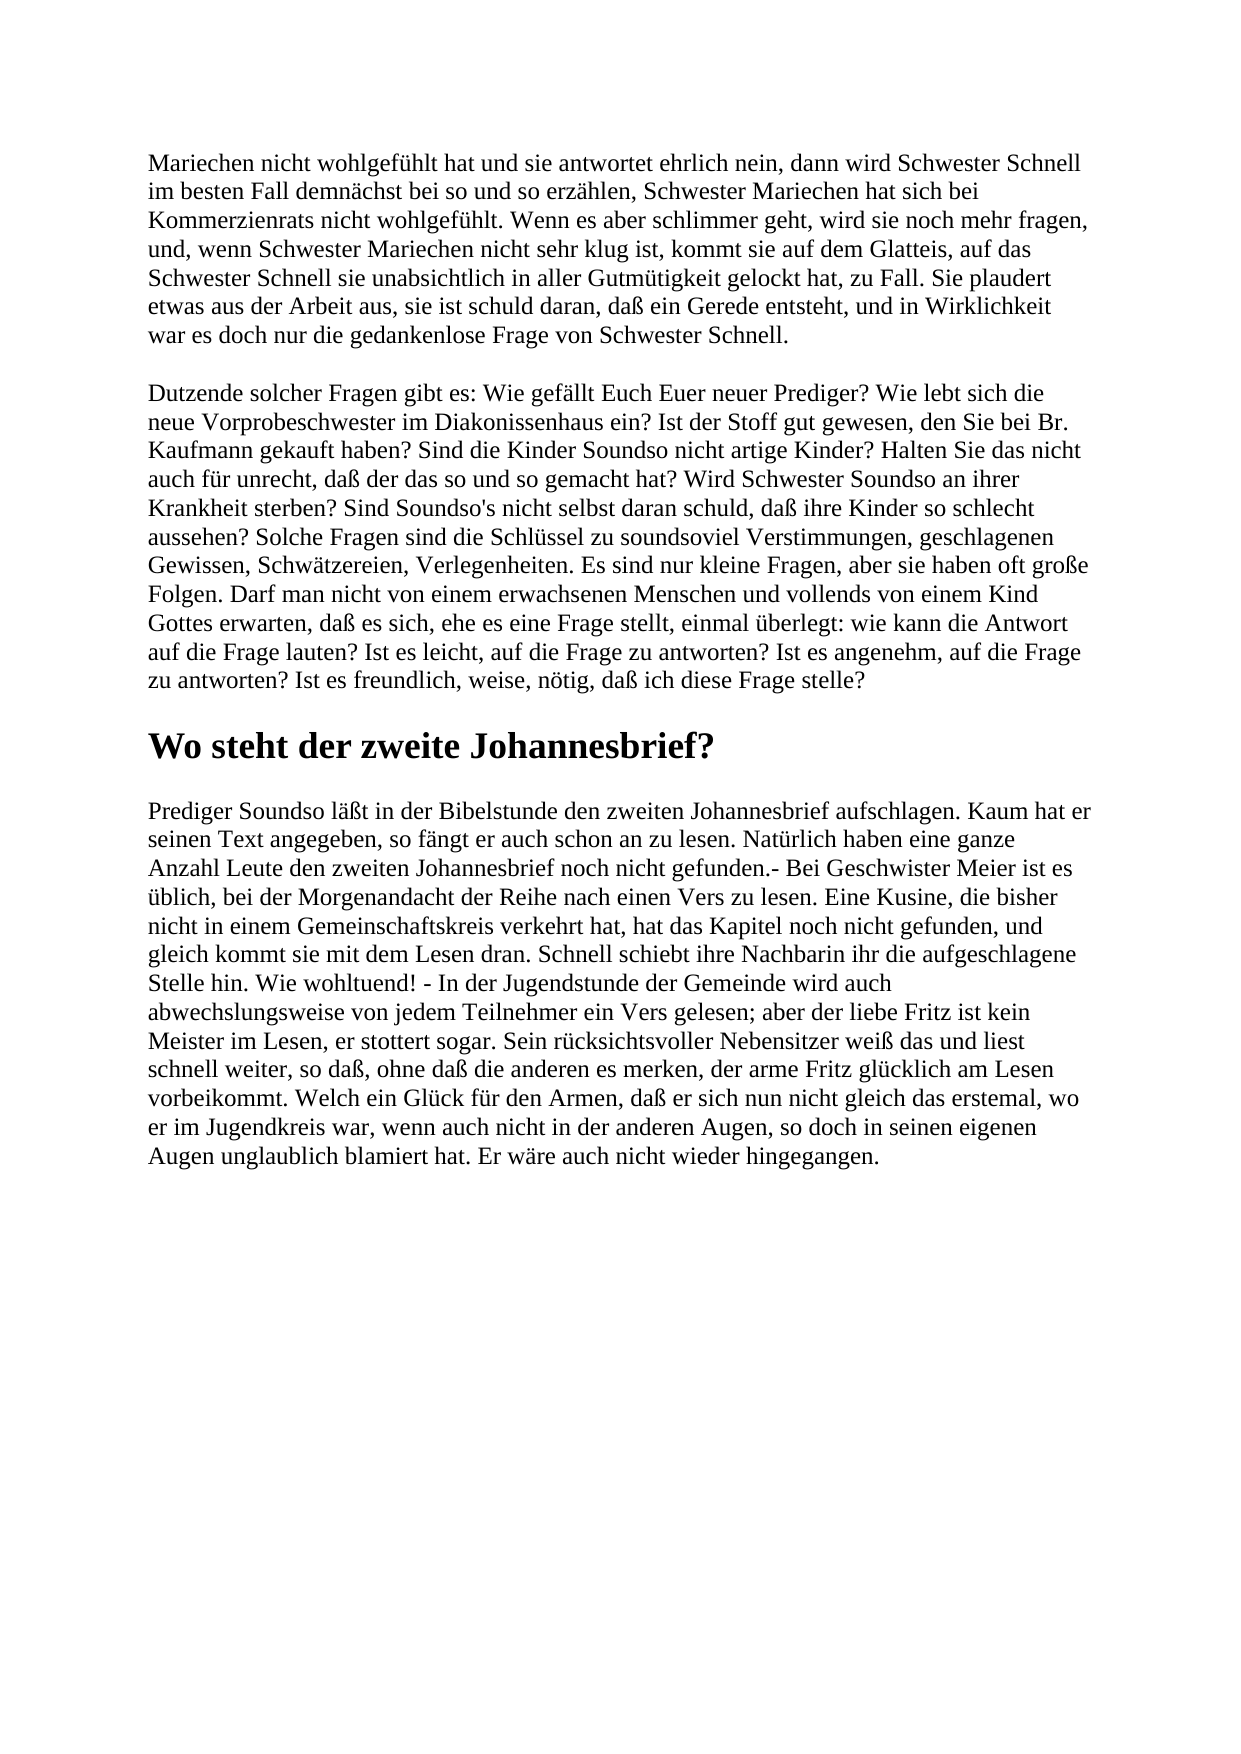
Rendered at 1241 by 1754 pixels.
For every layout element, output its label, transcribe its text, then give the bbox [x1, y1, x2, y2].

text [148, 148, 1093, 349]
subtitle Wo steht der zweite Johannesbrief? [148, 723, 1093, 767]
text Prediger Soundso läßt in der Bibelstunde den zweiten Johannesbrief aufschlagen. Kaum hat er seinen Text angegeben, so fängt er auch schon an zu lesen. Natürlich haben eine ganze Anzahl Leute den zweiten Johannesbrief noch nicht gefunden.- Bei Geschwister Meier ist es üblich, bei der Morgenandacht der Reihe nach einen Vers zu lesen. Eine Kusine, die bisher nicht in einem Gemeinschaftskreis verkehrt hat, hat das Kapitel noch nicht gefunden, und gleich kommt sie mit dem Lesen dran. Schnell schiebt ihre Nachbarin ihr die aufgeschlagene Stelle hin. Wie wohltuend! - In der Jugendstunde der Gemeinde wird auch abwechslungsweise von jedem Teilnehmer ein Vers gelesen; aber der liebe Fritz ist kein Meister im Lesen, er stottert sogar. Sein rücksichtsvoller Nebensitzer weiß das und liest schnell weiter, so daß, ohne daß die anderen es merken, der arme Fritz glücklich am Lesen vorbeikommt. Welch ein Glück für den Armen, daß er sich nun nicht gleich das erstemal, wo er im Jugendkreis war, wenn auch nicht in der anderen Augen, so doch in seinen eigenen Augen unglaublich blamiert hat. Er wäre auch nicht wieder hingegangen. [148, 796, 1093, 1169]
text Dutzende solcher Fragen gibt es: Wie gefällt Euch Euer neuer Prediger? Wie lebt sich die neue Vorprobeschwester im Diakonissenhaus ein? Ist der Stoff gut gewesen, den Sie bei Br. Kaufmann gekauft haben? Sind die Kinder Soundso nicht artige Kinder? Halten Sie das nicht auch für unrecht, daß der das so und so gemacht hat? Wird Schwester Soundso an ihrer Krankheit sterben? Sind Soundso's nicht selbst daran schuld, daß ihre Kinder so schlecht aussehen? Solche Fragen sind die Schlüssel zu soundsoviel Verstimmungen, geschlagenen Gewissen, Schwätzereien, Verlegenheiten. Es sind nur kleine Fragen, aber sie haben oft große Folgen. Darf man nicht von einem erwachsenen Menschen und vollends von einem Kind Gottes erwarten, daß es sich, ehe es eine Frage stellt, einmal überlegt: wie kann die Antwort auf die Frage lauten? Ist es leicht, auf die Frage zu antworten? Ist es angenehm, auf die Frage zu antworten? Ist es freundlich, weise, nötig, daß ich diese Frage stelle? [148, 378, 1093, 694]
